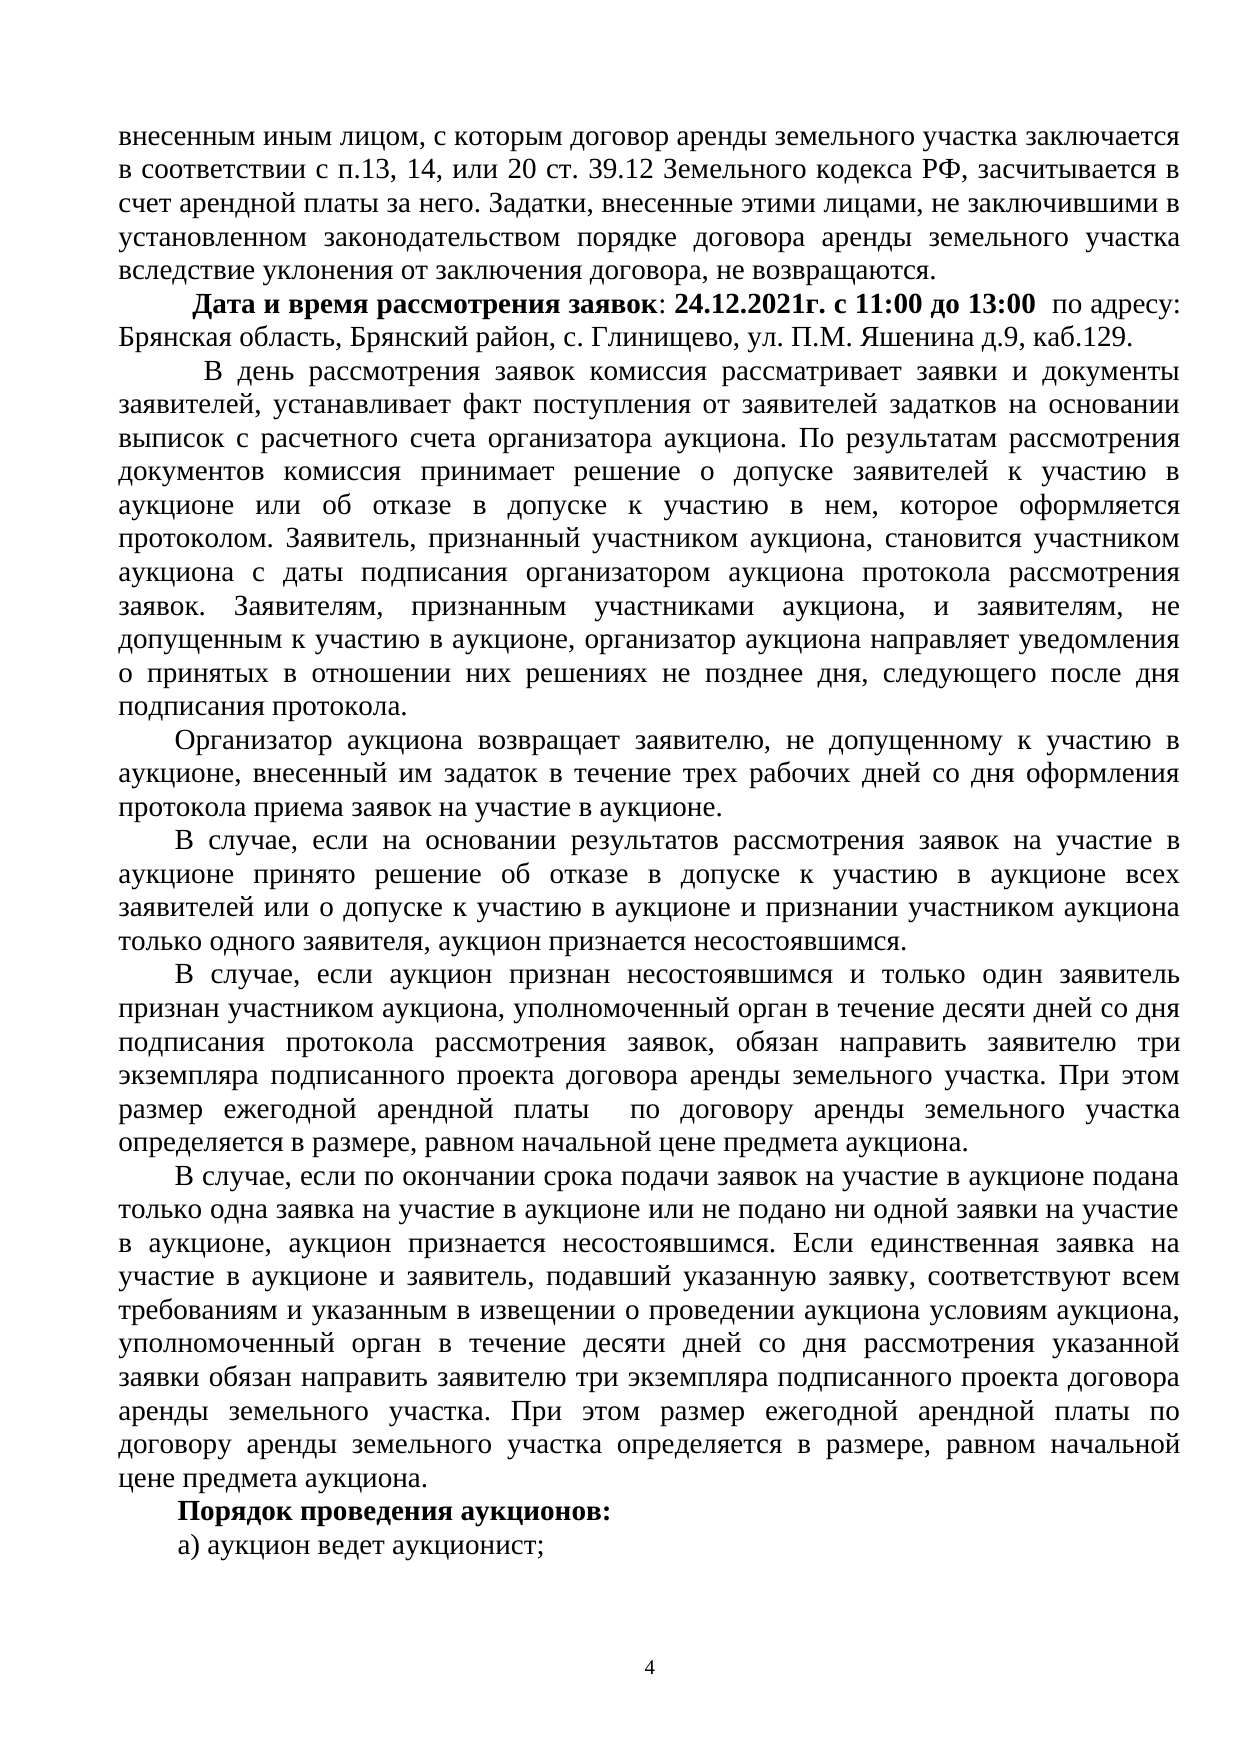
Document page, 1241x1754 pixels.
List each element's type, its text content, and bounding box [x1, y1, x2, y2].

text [118, 118, 1181, 286]
text Порядок проведения аукционов: [118, 1493, 1181, 1527]
text В день рассмотрения заявок комиссия рассматривает заявки и документы заявителей, устанавливает факт поступления от заявителей задатков на основании выписок с расчетного счета организатора аукциона. По результатам рассмотрения документов комиссия принимает решение о допуске заявителей к участию в аукционе или об отказе в допуске к участию в нем, которое оформляется протоколом. Заявитель, признанный участником аукциона, становится участником аукциона с даты подписания организатором аукциона протокола рассмотрения заявок. Заявителям, признанным участниками аукциона, и заявителям, не допущенным к участию в аукционе, организатор аукциона направляет уведомления о принятых в отношении них решениях не позднее дня, следующего после дня подписания протокола. [118, 353, 1181, 722]
text Дата и время рассмотрения заявок: 24.12.2021г. с 11:00 до 13:00 по адресу: Брянская область, Брянский район, с. Глинищево, ул. П.М. Яшенина д.9, каб.129. [118, 286, 1181, 353]
text Организатор аукциона возвращает заявителю, не допущенному к участию в аукционе, внесенный им задаток в течение трех рабочих дней со дня оформления протокола приема заявок на участие в аукционе. [118, 722, 1181, 822]
text а) аукцион ведет аукционист; [118, 1527, 1181, 1560]
text В случае, если на основании результатов рассмотрения заявок на участие в аукционе принято решение об отказе в допуске к участию в аукционе всех заявителей или о допуске к участию в аукционе и признании участником аукциона только одного заявителя, аукцион признается несостоявшимся. [118, 822, 1181, 957]
text В случае, если по окончании срока подачи заявок на участие в аукционе подана только одна заявка на участие в аукционе или не подано ни одной заявки на участие в аукционе, аукцион признается несостоявшимся. Если единственная заявка на участие в аукционе и заявитель, подавший указанную заявку, соответствуют всем требованиям и указанным в извещении о проведении аукциона условиям аукциона, уполномоченный орган в течение десяти дней со дня рассмотрения указанной заявки обязан направить заявителю три экземпляра подписанного проекта договора аренды земельного участка. При этом размер ежегодной арендной платы по договору аренды земельного участка определяется в размере, равном начальной цене предмета аукциона. [118, 1158, 1181, 1493]
text В случае, если аукцион признан несостоявшимся и только один заявитель признан участником аукциона, уполномоченный орган в течение десяти дней со дня подписания протокола рассмотрения заявок, обязан направить заявителю три экземпляра подписанного проекта договора аренды земельного участка. При этом размер ежегодной арендной платы по договору аренды земельного участка определяется в размере, равном начальной цене предмета аукциона. [118, 957, 1181, 1158]
